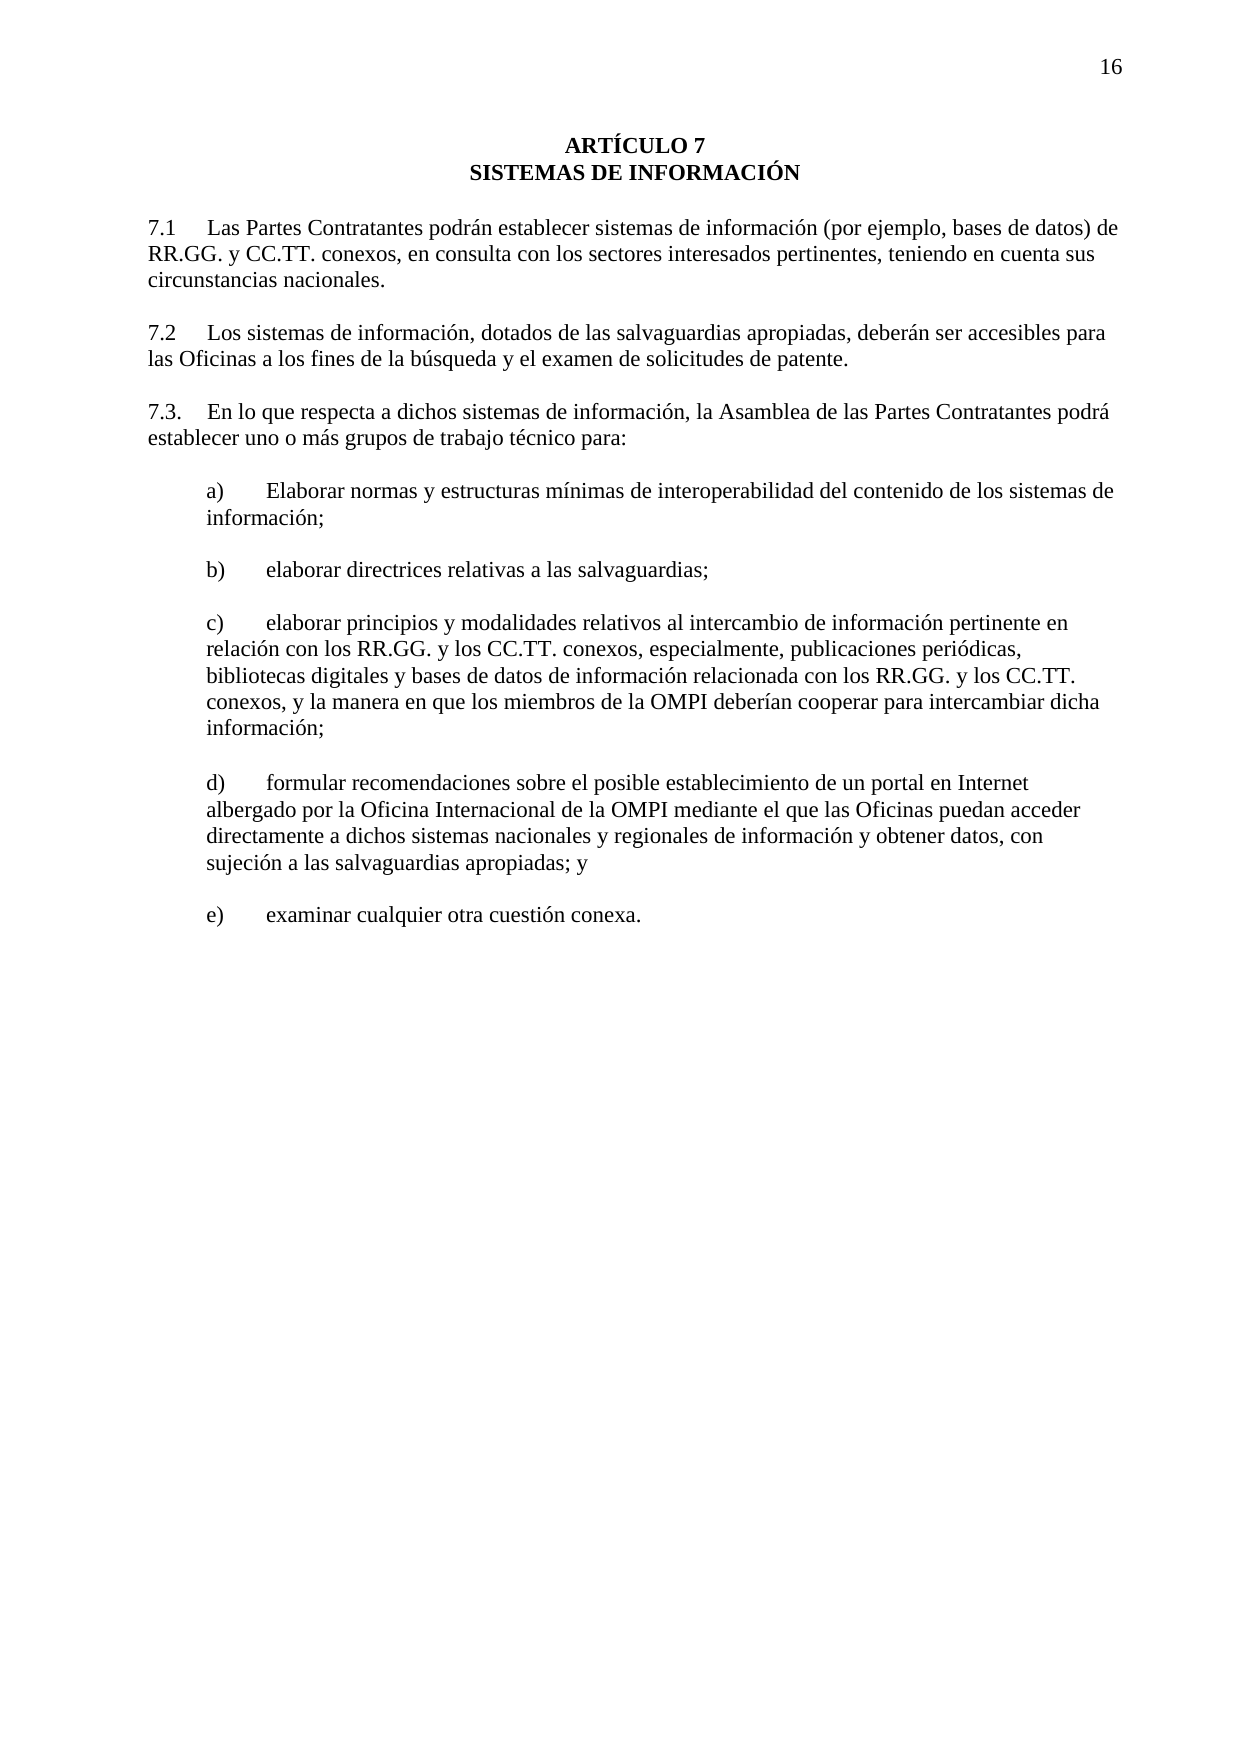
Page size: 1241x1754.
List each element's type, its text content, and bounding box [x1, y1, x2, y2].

text 7.3. En lo que respecta a dichos sistemas de información, la Asamblea de las Partes Contratantes podrá establecer uno o más grupos de trabajo técnico para: [148, 398, 1122, 451]
text 7.1 Las Partes Contratantes podrán establecer sistemas de información (por ejemplo, bases de datos) de RR.GG. y CC.TT. conexos, en consulta con los sectores interesados pertinentes, teniendo en cuenta sus circunstancias nacionales. [148, 214, 1122, 293]
text ARTÍCULO 7 [148, 132, 1122, 158]
text d) formular recomendaciones sobre el posible establecimiento de un portal en Internet albergado por la Oficina Internacional de la OMPI mediante el que las Oficinas puedan acceder directamente a dichos sistemas nacionales y regionales de información y obtener datos, con sujeción a las salvaguardias apropiadas; y [206, 769, 1122, 875]
text b) elaborar directrices relativas a las salvaguardias; [206, 556, 1122, 583]
text SISTEMAS DE INFORMACIÓN [148, 158, 1122, 185]
text a) Elaborar normas y estructuras mínimas de interoperabilidad del contenido de los sistemas de información; [206, 477, 1122, 530]
text e) examinar cualquier otra cuestión conexa. [206, 901, 1122, 956]
text 7.2 Los sistemas de información, dotados de las salvaguardias apropiadas, deberán ser accesibles para las Oficinas a los fines de la búsqueda y el examen de solicitudes de patente. [148, 319, 1122, 372]
text c) elaborar principios y modalidades relativos al intercambio de información pertinente en relación con los RR.GG. y los CC.TT. conexos, especialmente, publicaciones periódicas, bibliotecas digitales y bases de datos de información relacionada con los RR.GG. y los CC.TT. conexos, y la manera en que los miembros de la OMPI deberían cooperar para intercambiar dicha información; [206, 609, 1122, 741]
